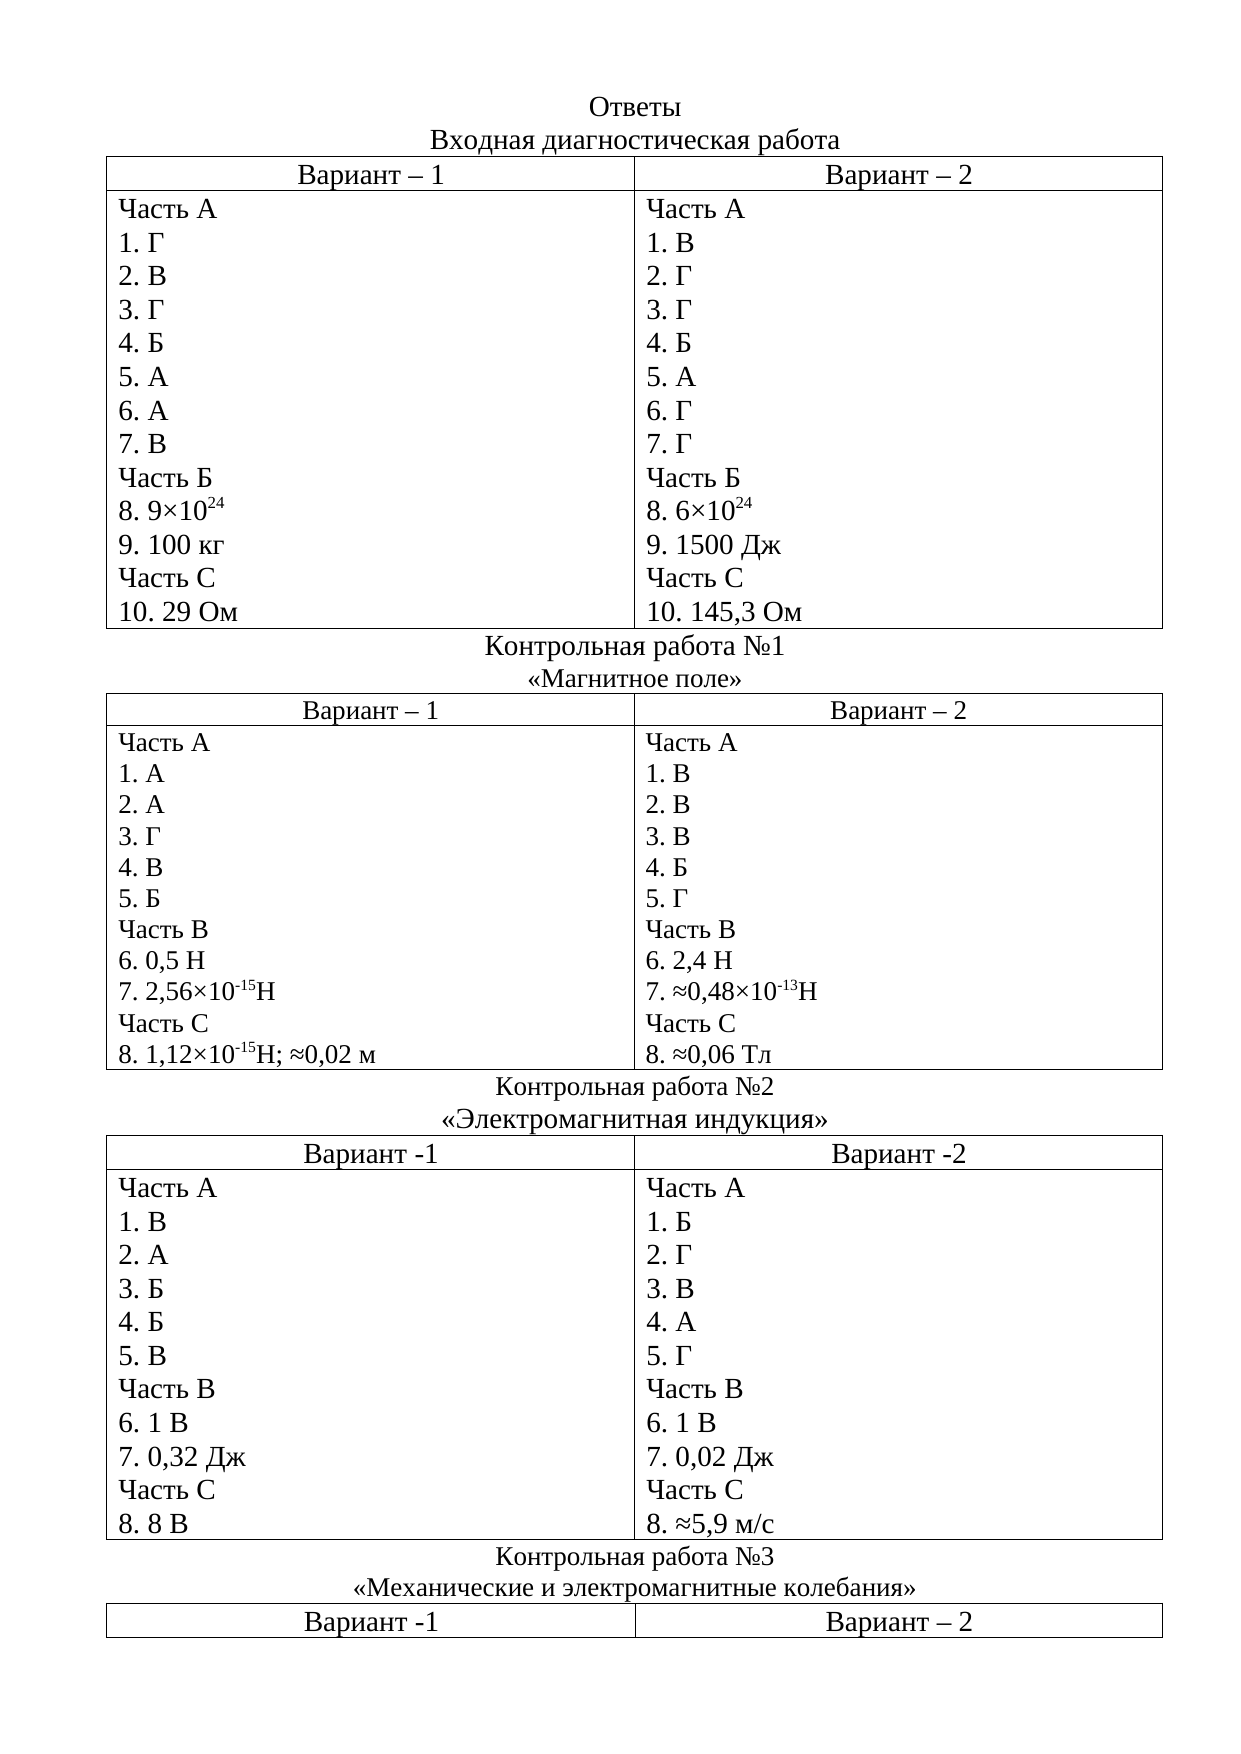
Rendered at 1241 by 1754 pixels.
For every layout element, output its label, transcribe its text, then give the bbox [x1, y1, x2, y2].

text Входная диагностическая работа [118, 122, 1152, 156]
text Контрольная работа №1 [118, 629, 1152, 662]
table_header Вариант -2 [635, 1136, 1162, 1169]
table_header Вариант – 1 [107, 157, 634, 190]
table_header Вариант – 1 [107, 694, 634, 725]
table_cell Часть А 1. В 2. В 3. В 4. Б 5. Г Часть В 6. 2,4 Н 7. ≈0,48×10-13Н Часть С 8. ≈0,06 Тл [635, 726, 1162, 1069]
table_cell Часть А 1. В 2. А 3. Б 4. Б 5. В Часть В 6. 1 В 7. 0,32 Дж Часть С 8. 8 В [107, 1170, 634, 1539]
table_cell Часть А 1. Б 2. Г 3. В 4. А 5. Г Часть В 6. 1 В 7. 0,02 Дж Часть С 8. ≈5,9 м/с [635, 1170, 1162, 1539]
table_header Вариант – 2 [635, 157, 1162, 190]
text Ответы [118, 89, 1152, 122]
table_header Вариант -1 [107, 1604, 635, 1637]
text «Магнитное поле» [118, 662, 1152, 693]
table_cell Часть А 1. В 2. Г 3. Г 4. Б 5. А 6. Г 7. Г Часть Б 8. 6×1024 9. 1500 Дж Часть С 10. 145,3 Ом [635, 191, 1162, 627]
table_cell Часть А 1. А 2. А 3. Г 4. В 5. Б Часть В 6. 0,5 Н 7. 2,56×10-15Н Часть С 8. 1,12×10-15Н; ≈0,02 м [107, 726, 634, 1069]
text Контрольная работа №3 [118, 1540, 1152, 1571]
table_header Вариант – 2 [636, 1604, 1162, 1637]
table_header Вариант -1 [107, 1136, 634, 1169]
table_cell Часть А 1. Г 2. В 3. Г 4. Б 5. А 6. А 7. В Часть Б 8. 9×1024 9. 100 кг Часть С 10. 29 Ом [107, 191, 634, 627]
text Контрольная работа №2 [118, 1070, 1152, 1101]
table_header Вариант – 2 [635, 694, 1162, 725]
text «Механические и электромагнитные колебания» [118, 1571, 1152, 1603]
text «Электромагнитная индукция» [118, 1101, 1152, 1135]
